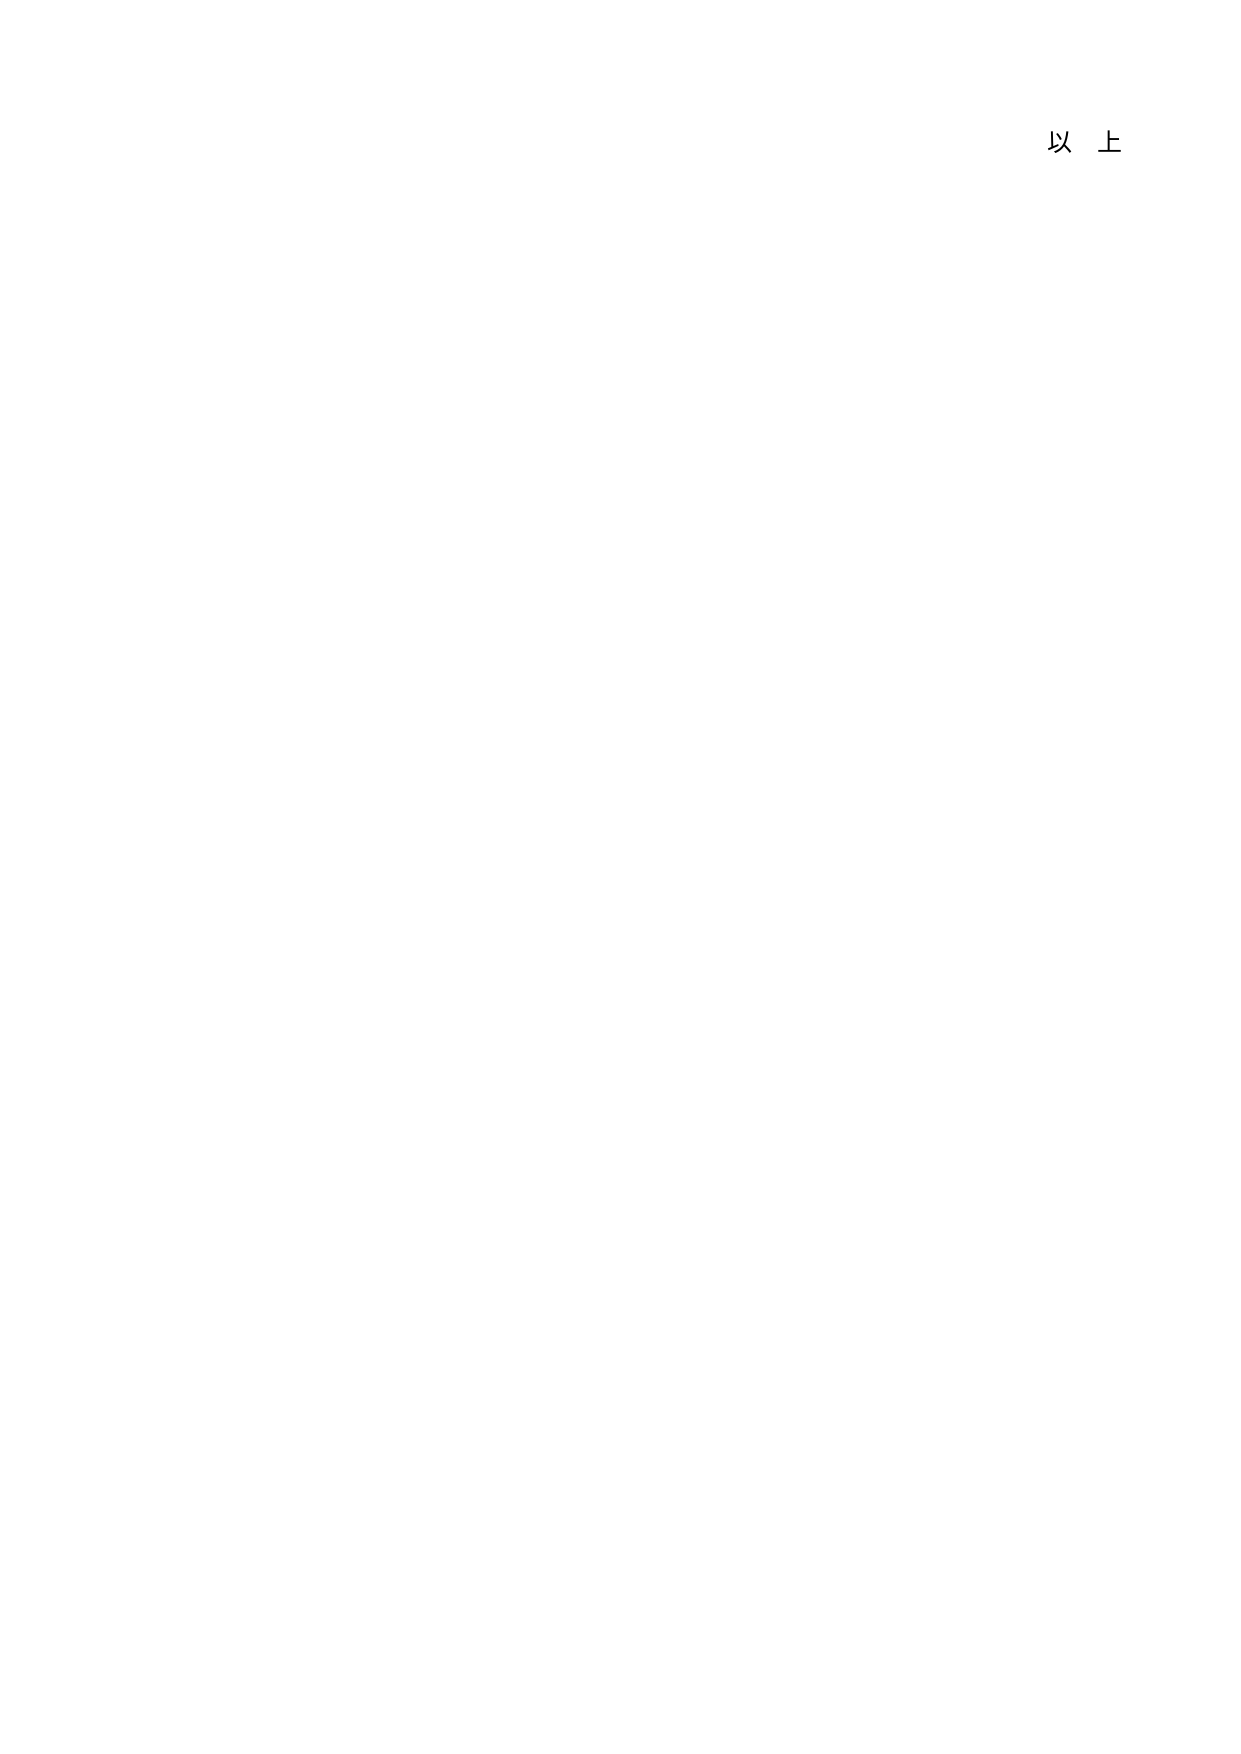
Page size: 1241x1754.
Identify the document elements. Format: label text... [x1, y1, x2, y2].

text 以 上 [118, 119, 1122, 162]
